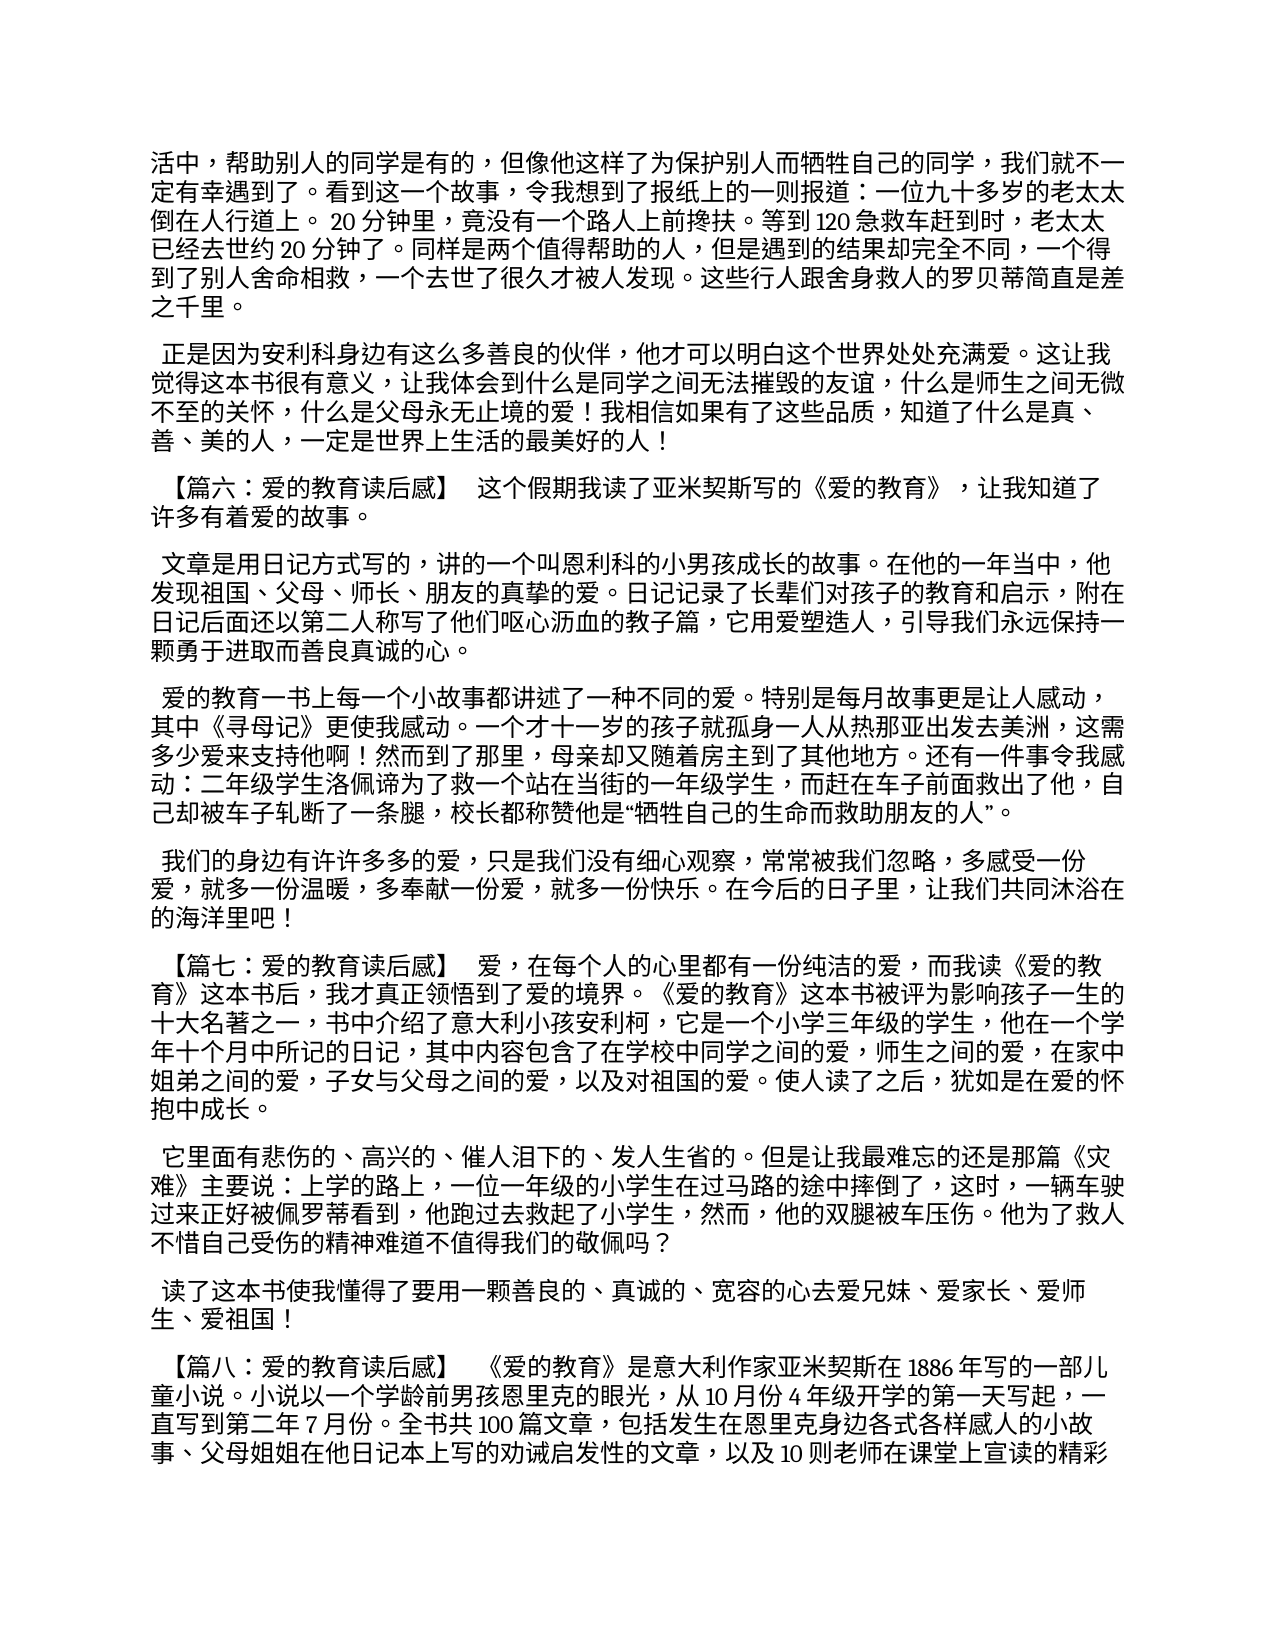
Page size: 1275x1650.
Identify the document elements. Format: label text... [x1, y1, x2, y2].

text 我们的身边有许许多多的爱，只是我们没有细心观察，常常被我们忽略，多感受一份爱，就多一份温暖，多奉献一份爱，就多一份快乐。在今后的日子里，让我们共同沐浴在的海洋里吧！ [150, 847, 1125, 934]
text 正是因为安利科身边有这么多善良的伙伴，他才可以明白这个世界处处充满爱。这让我觉得这本书很有意义，让我体会到什么是同学之间无法摧毁的友谊，什么是师生之间无微不至的关怀，什么是父母永无止境的爱！我相信如果有了这些品质，知道了什么是真、善、美的人，一定是世界上生活的最美好的人！ [150, 341, 1125, 456]
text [150, 1354, 1125, 1469]
text 【篇六：爱的教育读后感】 这个假期我读了亚米契斯写的《爱的教育》，让我知道了许多有着爱的故事。 [150, 475, 1125, 532]
text 爱的教育一书上每一个小故事都讲述了一种不同的爱。特别是每月故事更是让人感动，其中《寻母记》更使我感动。一个才十一岁的孩子就孤身一人从热那亚出发去美洲，这需多少爱来支持他啊！然而到了那里，母亲却又随着房主到了其他地方。还有一件事令我感动：二年级学生洛佩谛为了救一个站在当街的一年级学生，而赶在车子前面救出了他，自己却被车子轧断了一条腿，校长都称赞他是“牺牲自己的生命而救助朋友的人”。 [150, 685, 1125, 829]
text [150, 150, 1125, 322]
text 【篇七：爱的教育读后感】 爱，在每个人的心里都有一份纯洁的爱，而我读《爱的教育》这本书后，我才真正领悟到了爱的境界。《爱的教育》这本书被评为影响孩子一生的十大名著之一，书中介绍了意大利小孩安利柯，它是一个小学三年级的学生，他在一个学年十个月中所记的日记，其中内容包含了在学校中同学之间的爱，师生之间的爱，在家中姐弟之间的爱，子女与父母之间的爱，以及对祖国的爱。使人读了之后，犹如是在爱的怀抱中成长。 [150, 952, 1125, 1125]
text 读了这本书使我懂得了要用一颗善良的、真诚的、宽容的心去爱兄妹、爱家长、爱师生、爱祖国！ [150, 1277, 1125, 1335]
text 它里面有悲伤的、高兴的、催人泪下的、发人生省的。但是让我最难忘的还是那篇《灾难》主要说：上学的路上，一位一年级的小学生在过马路的途中摔倒了，这时，一辆车驶过来正好被佩罗蒂看到，他跑过去救起了小学生，然而，他的双腿被车压伤。他为了救人不惜自己受伤的精神难道不值得我们的敬佩吗？ [150, 1144, 1125, 1259]
text 文章是用日记方式写的，讲的一个叫恩利科的小男孩成长的故事。在他的一年当中，他发现祖国、父母、师长、朋友的真挚的爱。日记记录了长辈们对孩子的教育和启示，附在日记后面还以第二人称写了他们呕心沥血的教子篇，它用爱塑造人，引导我们永远保持一颗勇于进取而善良真诚的心。 [150, 551, 1125, 666]
